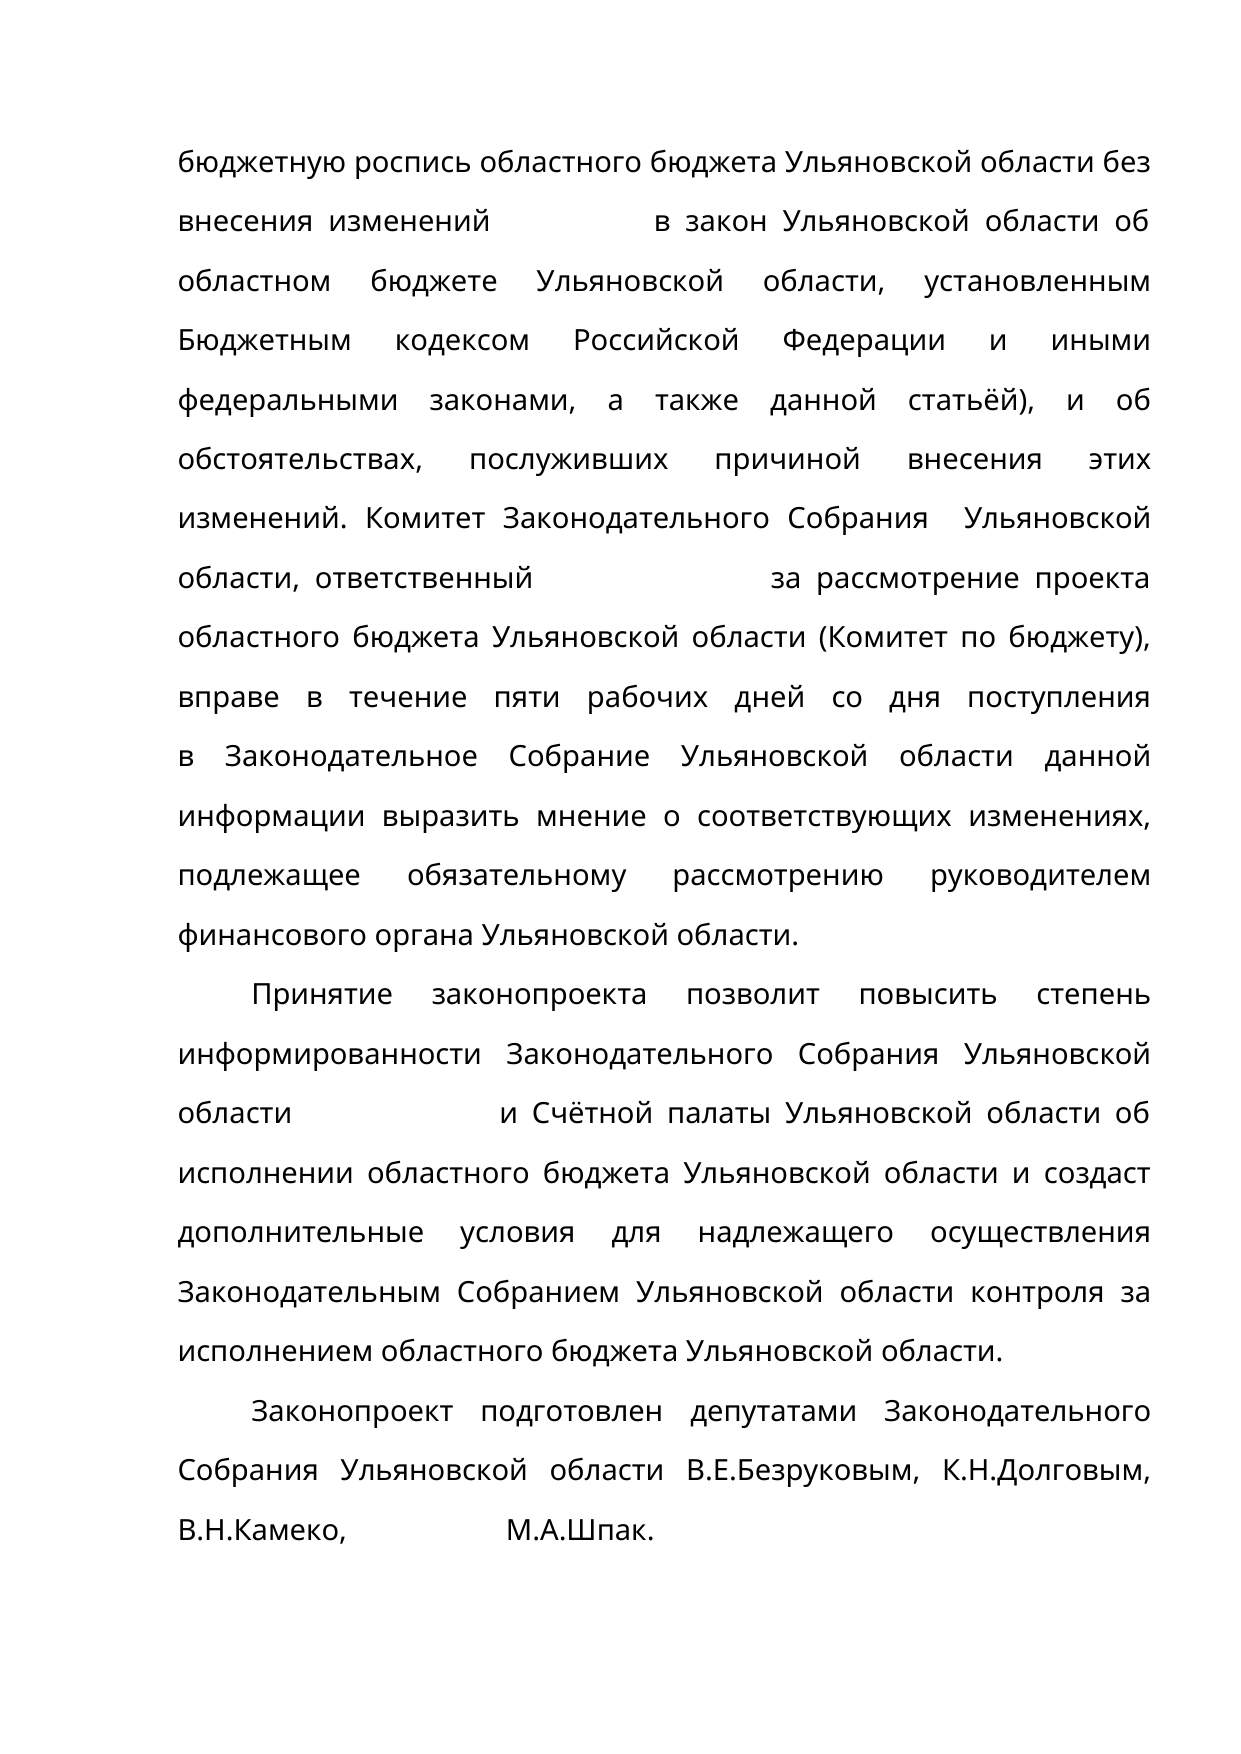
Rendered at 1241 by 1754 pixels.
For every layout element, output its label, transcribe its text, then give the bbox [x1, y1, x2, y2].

text Принятие законопроекта позволит повысить степень информированности Законодательного Собрания Ульяновской области и Счётной палаты Ульяновской области об исполнении областного бюджета Ульяновской области и создаст дополнительные условия для надлежащего осуществления Законодательным Собранием Ульяновской области контроля за исполнением областного бюджета Ульяновской области. [177, 973, 1152, 1370]
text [177, 141, 1152, 954]
text Законопроект подготовлен депутатами Законодательного Собрания Ульяновской области В.Е.Безруковым, К.Н.Долговым, В.Н.Камеко, М.А.Шпак. [177, 1390, 1152, 1548]
